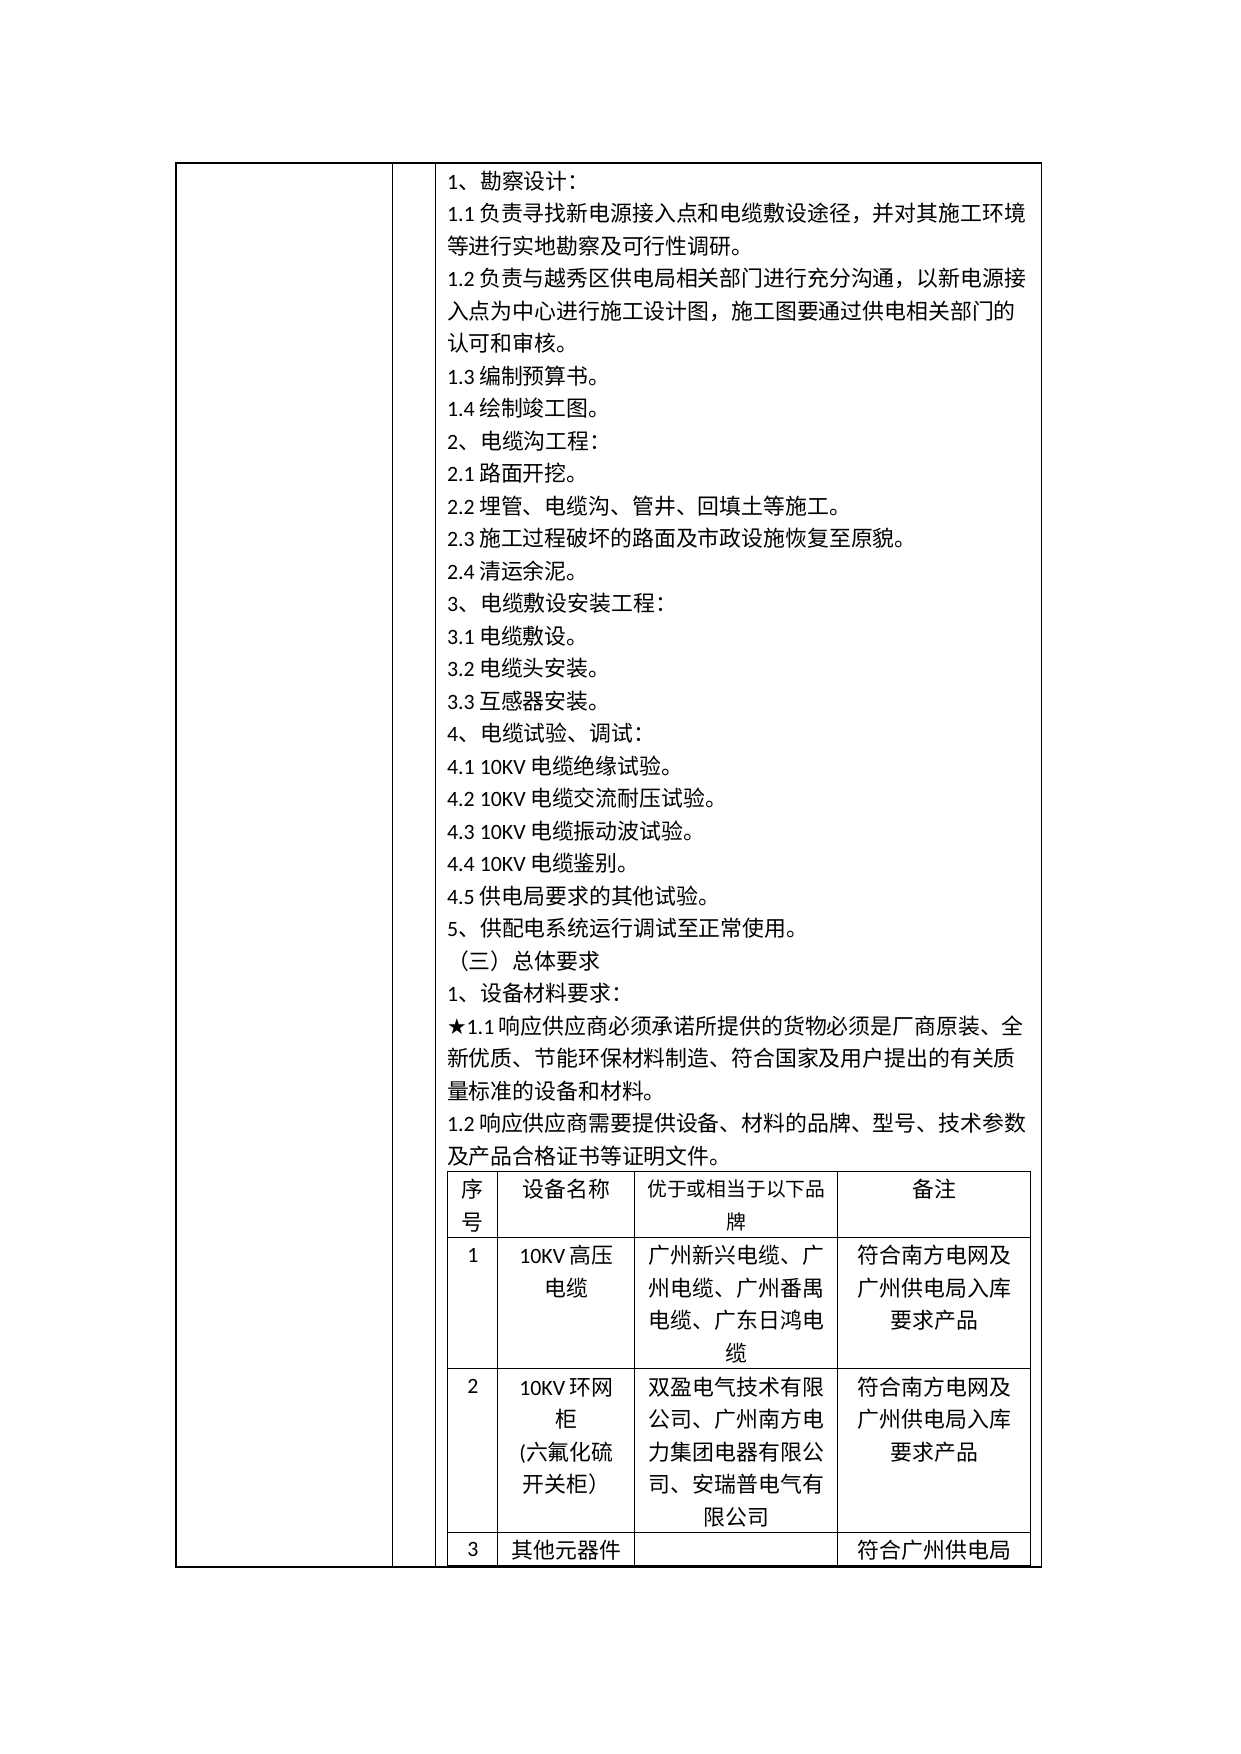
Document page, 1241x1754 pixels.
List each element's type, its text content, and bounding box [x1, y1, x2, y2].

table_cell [436, 164, 1041, 1566]
table_cell [177, 164, 392, 1566]
table_cell 1 [393, 164, 435, 1566]
